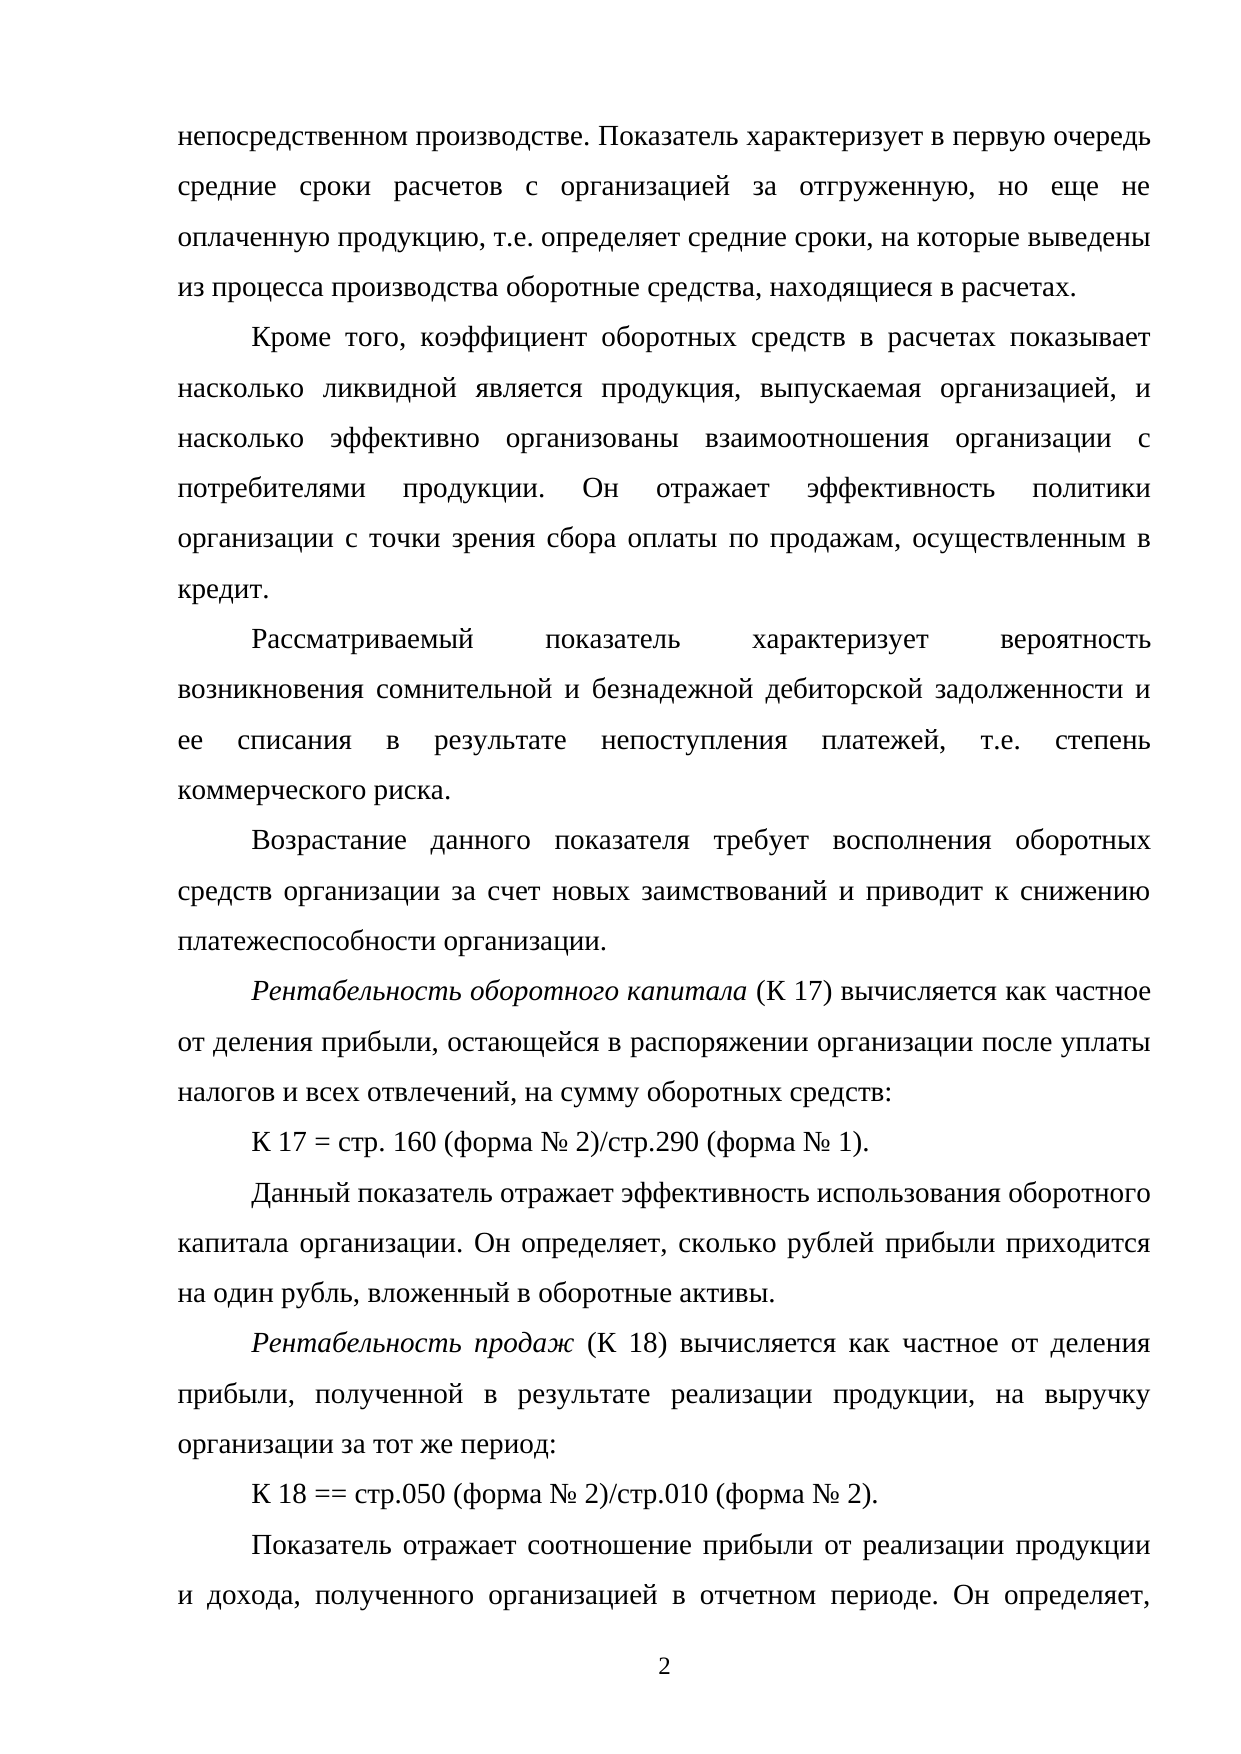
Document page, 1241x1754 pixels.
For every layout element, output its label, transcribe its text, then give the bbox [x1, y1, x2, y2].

text Рентабельность оборотного капитала (К 17) вычисляется как частное от деления прибыли, остающейся в распоряжении организации после уплаты налогов и всех отвлечений, на сумму оборотных средств: [177, 973, 1152, 1108]
text К 18 == стр.050 (форма № 2)/стр.010 (форма № 2). [177, 1477, 1152, 1510]
text Возрастание данного показателя требует восполнения оборотных средств организации за счет новых заимствований и приводит к снижению платежеспособности организации. [177, 822, 1152, 957]
text Рассматриваемый показатель характеризует вероятность возникновения сомнительной и безнадежной дебиторской задолженности и ее списания в результате непоступления платежей, т.е. степень коммерческого риска. [177, 621, 1152, 806]
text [177, 118, 1152, 303]
text Кроме того, коэффициент оборотных средств в расчетах показывает насколько ликвидной является продукция, выпускаемая организацией, и насколько эффективно организованы взаимоотношения организации с потребителями продукции. Он отражает эффективность политики организации с точки зрения сбора оплаты по продажам, осуществленным в кредит. [177, 319, 1152, 604]
text К 17 = стр. 160 (форма № 2)/стр.290 (форма № 1). [177, 1124, 1152, 1158]
text Рентабельность продаж (К 18) вычисляется как частное от деления прибыли, полученной в результате реализации продукции, на выручку организации за тот же период: [177, 1326, 1152, 1460]
text Данный показатель отражает эффективность использования оборотного капитала организации. Он определяет, сколько рублей прибыли приходится на один рубль, вложенный в оборотные активы. [177, 1175, 1152, 1309]
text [177, 1527, 1152, 1611]
